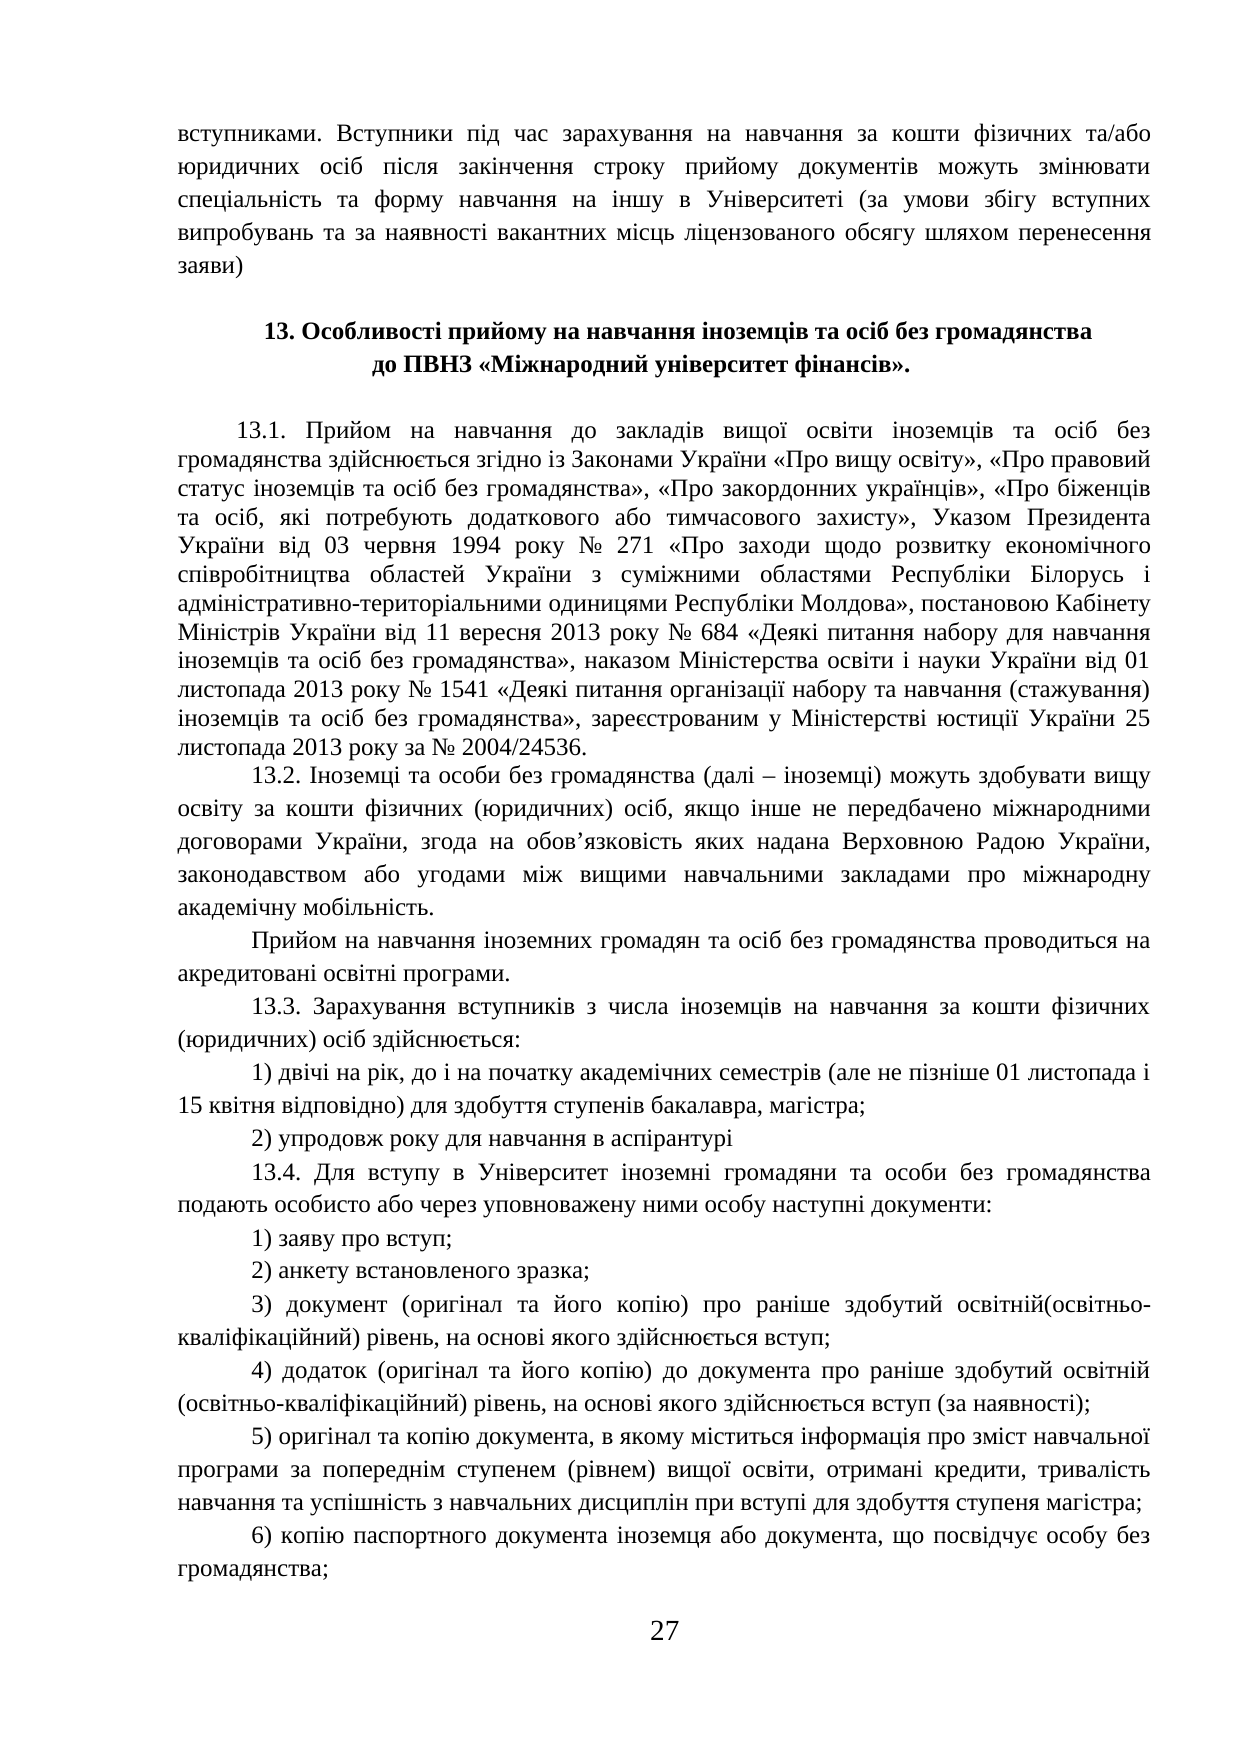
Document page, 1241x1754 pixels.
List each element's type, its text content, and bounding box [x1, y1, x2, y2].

text 3) документ (оригінал та його копію) про раніше здобутий освітній(освітньо-кваліфікаційний) рівень, на основі якого здійснюється вступ; [177, 1289, 1152, 1350]
text 2) анкету встановленого зразка; [177, 1256, 1152, 1284]
text 13.3. Зарахування вступників з числа іноземців на навчання за кошти фізичних (юридичних) осіб здійснюється: [177, 991, 1152, 1053]
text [177, 118, 1152, 279]
text 4) додаток (оригінал та його копію) до документа про раніше здобутий освітній (освітньо-кваліфікаційний) рівень, на основі якого здійснюється вступ (за наявності); [177, 1355, 1152, 1416]
text 1) заяву про вступ; [177, 1223, 1152, 1251]
text 1) двічі на рік, до і на початку академічних семестрів (але не пізніше 01 листопада і 15 квітня відповідно) для здобуття ступенів бакалавра, магістра; [177, 1057, 1152, 1119]
text 13.2. Іноземці та особи без громадянства (далі – іноземці) можуть здобувати вищу освіту за кошти фізичних (юридичних) осіб, якщо інше не передбачено міжнародними договорами України, згода на обов’язковість яких надана Верховною Радою України, законодавством або угодами між вищими навчальними закладами про міжнародну академічну мобільність. [177, 760, 1152, 921]
text Прийом на навчання іноземних громадян та осіб без громадянства проводиться на акредитовані освітні програми. [177, 925, 1152, 987]
text 5) оригінал та копію документа, в якому міститься інформація про зміст навчальної програми за попереднім ступенем (рівнем) вищої освіти, отримані кредити, тривалість навчання та успішність з навчальних дисциплін при вступі для здобуття ступеня магістра; [177, 1421, 1152, 1516]
text 6) копію паспортного документа іноземця або документа, що посвідчує особу без громадянства; [177, 1520, 1152, 1582]
text 2) упродовж року для навчання в аспірантурі [177, 1123, 1152, 1152]
text 13.4. Для вступу в Університет іноземні громадяни та особи без громадянства подають особисто або через уповноважену ними особу наступні документи: [177, 1157, 1152, 1218]
text 13. Особливості прийому на навчання іноземців та осіб без громадянства до ПВНЗ «Міжнародний університет фінансів». [177, 316, 1105, 378]
text 13.1. Прийом на навчання до закладів вищої освіти іноземців та осіб без громадянства здійснюється згідно із Законами України «Про вищу освіту», «Про правовий статус іноземців та осіб без громадянства», «Про закордонних українців», «Про біженців та осіб, які потребують додаткового або тимчасового захисту», Указом Президента України від 03 червня 1994 року № 271 «Про заходи щодо розвитку економічного співробітництва областей України з суміжними областями Республіки Білорусь і адміністративно-територіальними одиницями Республіки Молдова», постановою Кабінету Міністрів України від 11 вересня 2013 року № 684 «Деякі питання набору для навчання іноземців та осіб без громадянства», наказом Міністерства освіти і науки України від 01 листопада 2013 року № 1541 «Деякі питання організації набору та навчання (стажування) іноземців та осіб без громадянства», зареєстрованим у Міністерстві юстиції України 25 листопада 2013 року за № 2004/24536. [177, 415, 1152, 760]
